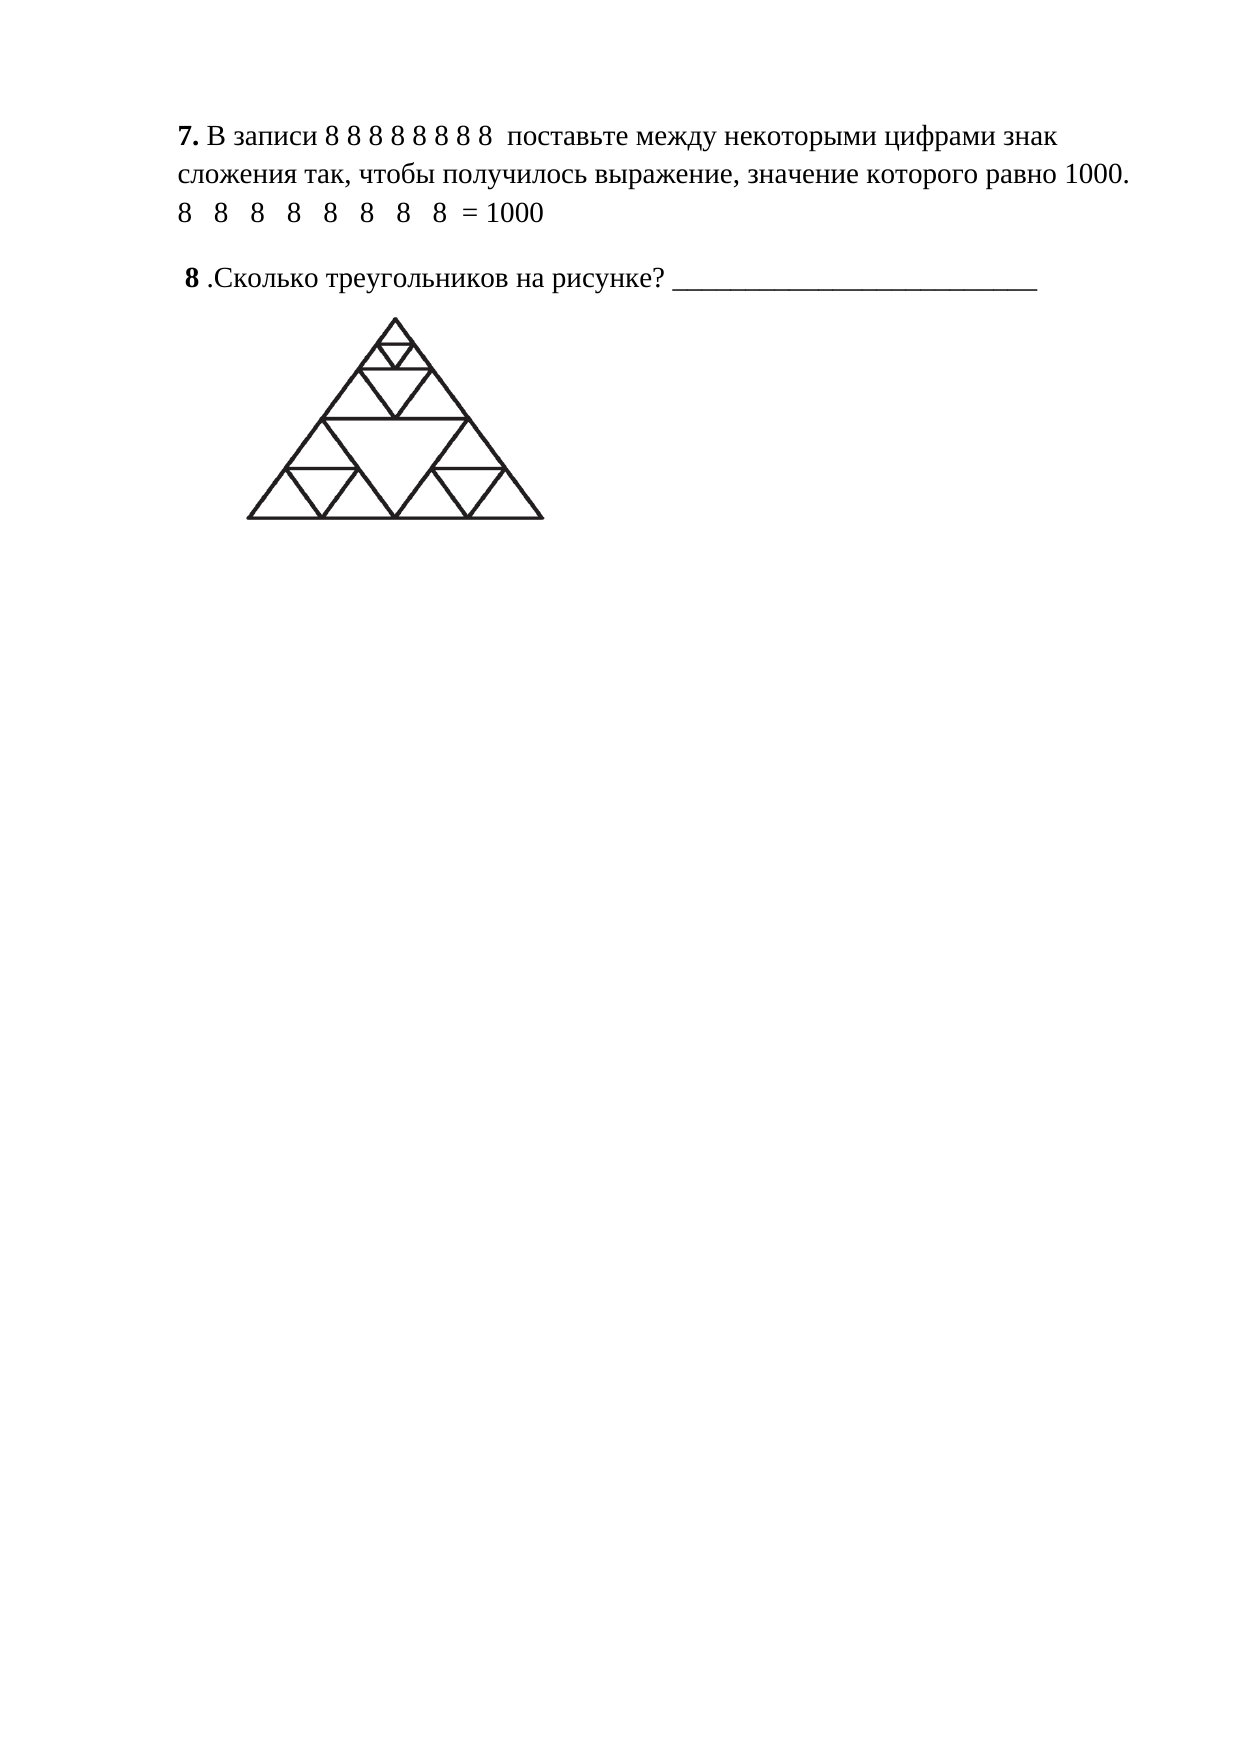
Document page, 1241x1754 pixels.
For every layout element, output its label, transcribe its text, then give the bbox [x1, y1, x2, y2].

text 8 .Сколько треугольников на рисунке? _________________________ [177, 461, 1152, 494]
text 8 8 8 8 8 8 8 8 = 1000 [177, 396, 1152, 430]
text __________________________________________________________________________________________________________________________________________________________________________________________________________________________________________________________________________________________________________________________________________ [177, 118, 1152, 286]
picture [233, 502, 553, 728]
text 7. В записи 8 8 8 8 8 8 8 8 поставьте между некоторыми цифрами знак сложения так, чтобы получилось выражение, значение которого равно 1000. [177, 319, 1152, 391]
